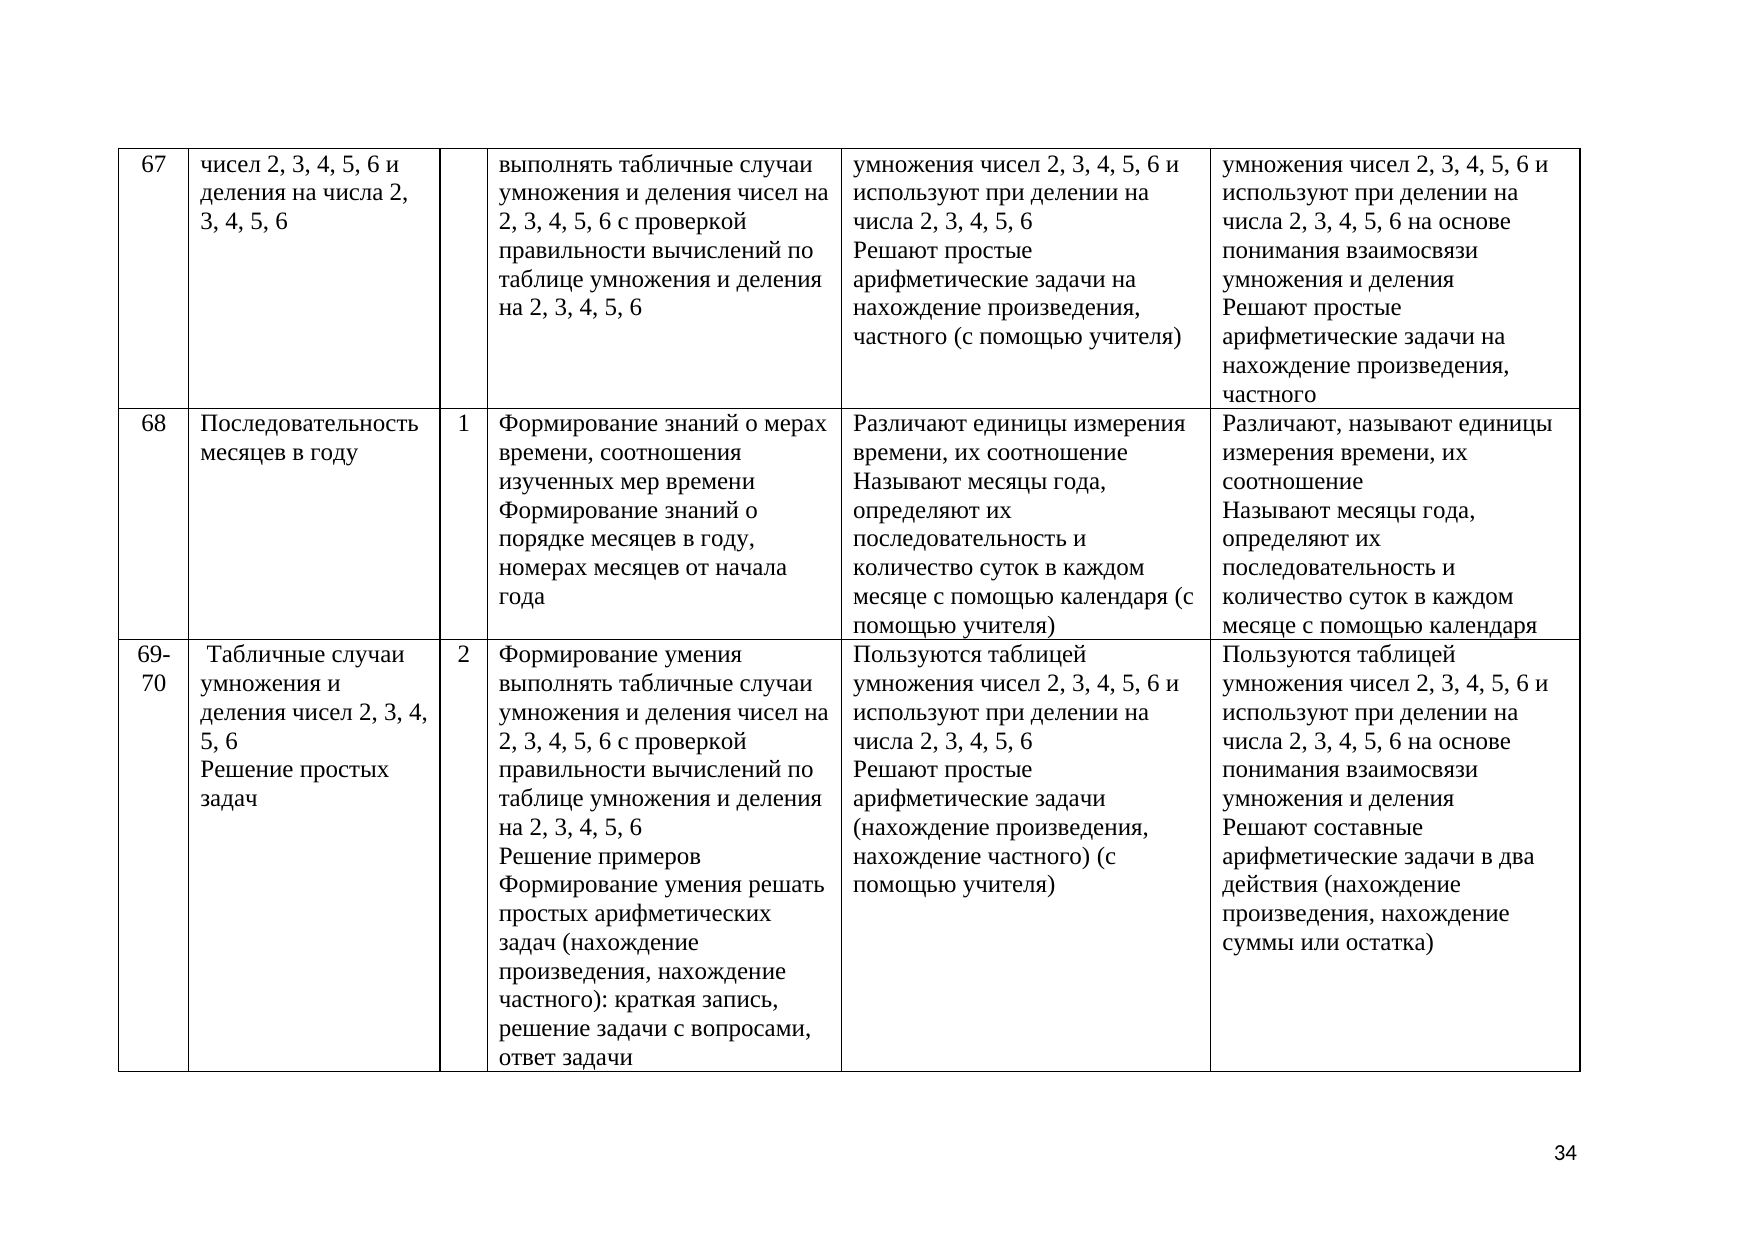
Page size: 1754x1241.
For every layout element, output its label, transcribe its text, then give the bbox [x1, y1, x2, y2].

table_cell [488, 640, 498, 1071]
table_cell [1211, 149, 1579, 407]
table_cell 1 [441, 409, 487, 638]
table_cell Различают единицы измерения времени, их соотношение Называют месяцы года, определяют их последовательность и количество суток в каждом месяце с помощью календаря (с помощью учителя) [842, 409, 1210, 638]
table_cell Табличные случаи умножения и деления чисел 2, 3, 4, 5, 6 Решение простых задач [189, 640, 439, 1071]
table_cell Пользуются таблицей умножения чисел 2, 3, 4, 5, 6 и используют при делении на числа 2, 3, 4, 5, 6 Решают простые арифметические задачи (нахождение произведения, нахождение частного) (с помощью учителя) [842, 640, 1210, 1071]
table_cell 66-67 [119, 149, 188, 407]
table_cell Различают, называют единицы измерения времени, их соотношение Называют месяцы года, определяют их последовательность и количество суток в каждом месяце с помощью календаря [1211, 409, 1579, 638]
table_cell Формирование знаний о мерах времени, соотношения изученных мер времени Формирование знаний о порядке месяцев в году, номерах месяцев от начала года [488, 409, 841, 638]
table_cell 2 [441, 149, 487, 407]
table_cell Последовательность месяцев в году [189, 409, 439, 638]
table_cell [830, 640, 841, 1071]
table_cell Пользуются таблицей умножения чисел 2, 3, 4, 5, 6 и используют при делении на числа 2, 3, 4, 5, 6 на основе понимания взаимосвязи умножения и деления Решают составные арифметические задачи в два действия (нахождение произведения, нахождение суммы или остатка) [1211, 640, 1579, 1071]
table_cell 68 [119, 409, 188, 638]
table_cell 69-70 [119, 640, 188, 1071]
table_cell 2 [441, 640, 487, 1071]
table_cell Таблицы умножения чисел 2, 3, 4, 5, 6 и деления на числа 2, 3, 4, 5, 6 [189, 149, 439, 407]
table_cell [842, 149, 1210, 407]
